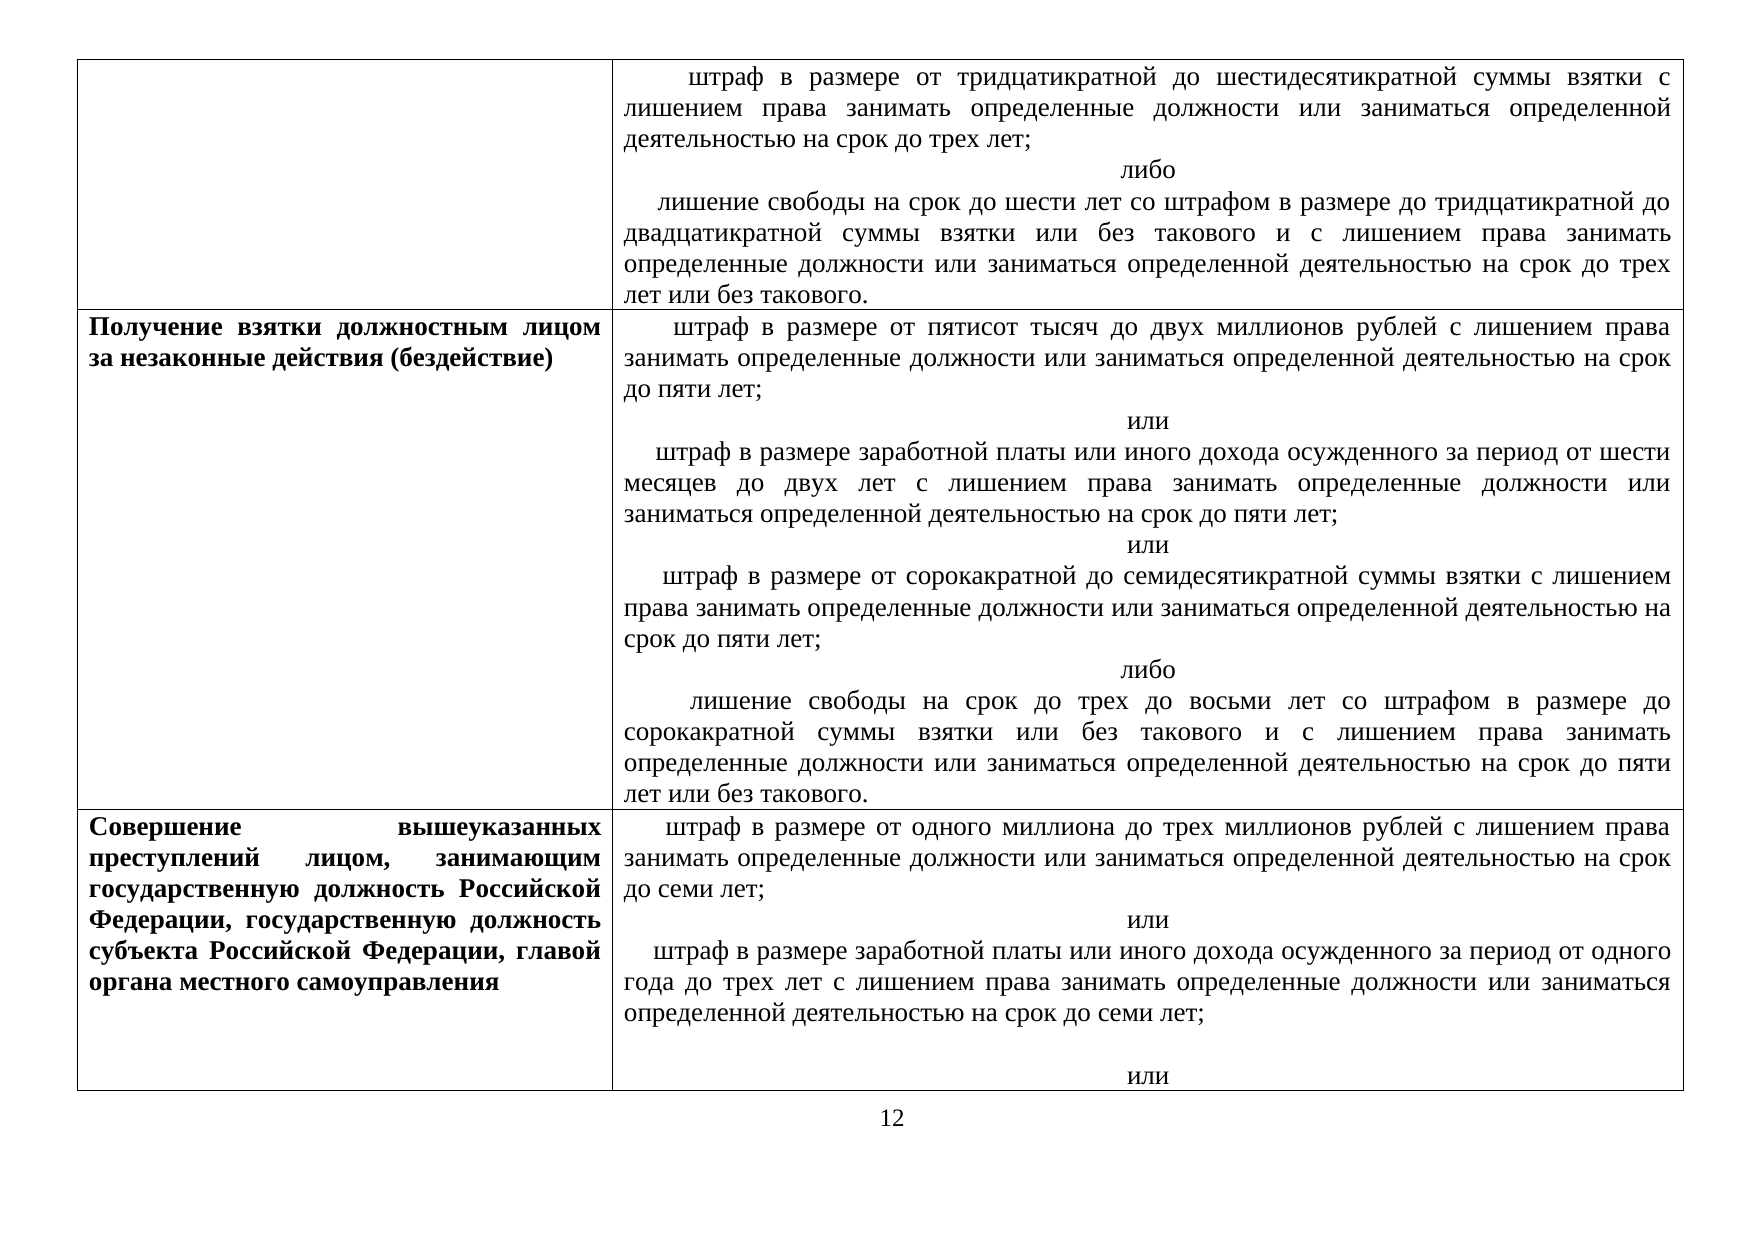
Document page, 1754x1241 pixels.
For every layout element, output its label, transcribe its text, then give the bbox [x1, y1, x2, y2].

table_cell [78, 810, 612, 1090]
table_cell Получение взятки должностным лицом за незаконные действия (бездействие) [78, 310, 612, 809]
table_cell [613, 60, 1683, 309]
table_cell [78, 60, 612, 309]
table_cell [613, 810, 1683, 1090]
table_cell штраф в размере от пятисот тысяч до двух миллионов рублей с лишением права занимать определенные должности или заниматься определенной деятельностью на срок до пяти лет; или штраф в размере заработной платы или иного дохода осужденного за период от шести месяцев до двух лет с лишением права занимать определенные должности или заниматься определенной деятельностью на срок до пяти лет; или штраф в размере от сорокакратной до семидесятикратной суммы взятки с лишением права занимать определенные должности или заниматься определенной деятельностью на срок до пяти лет; либо лишение свободы на срок до трех до восьми лет со штрафом в размере до сорокакратной суммы взятки или без такового и с лишением права занимать определенные должности или заниматься определенной деятельностью на срок до пяти лет или без такового. [613, 310, 1683, 809]
